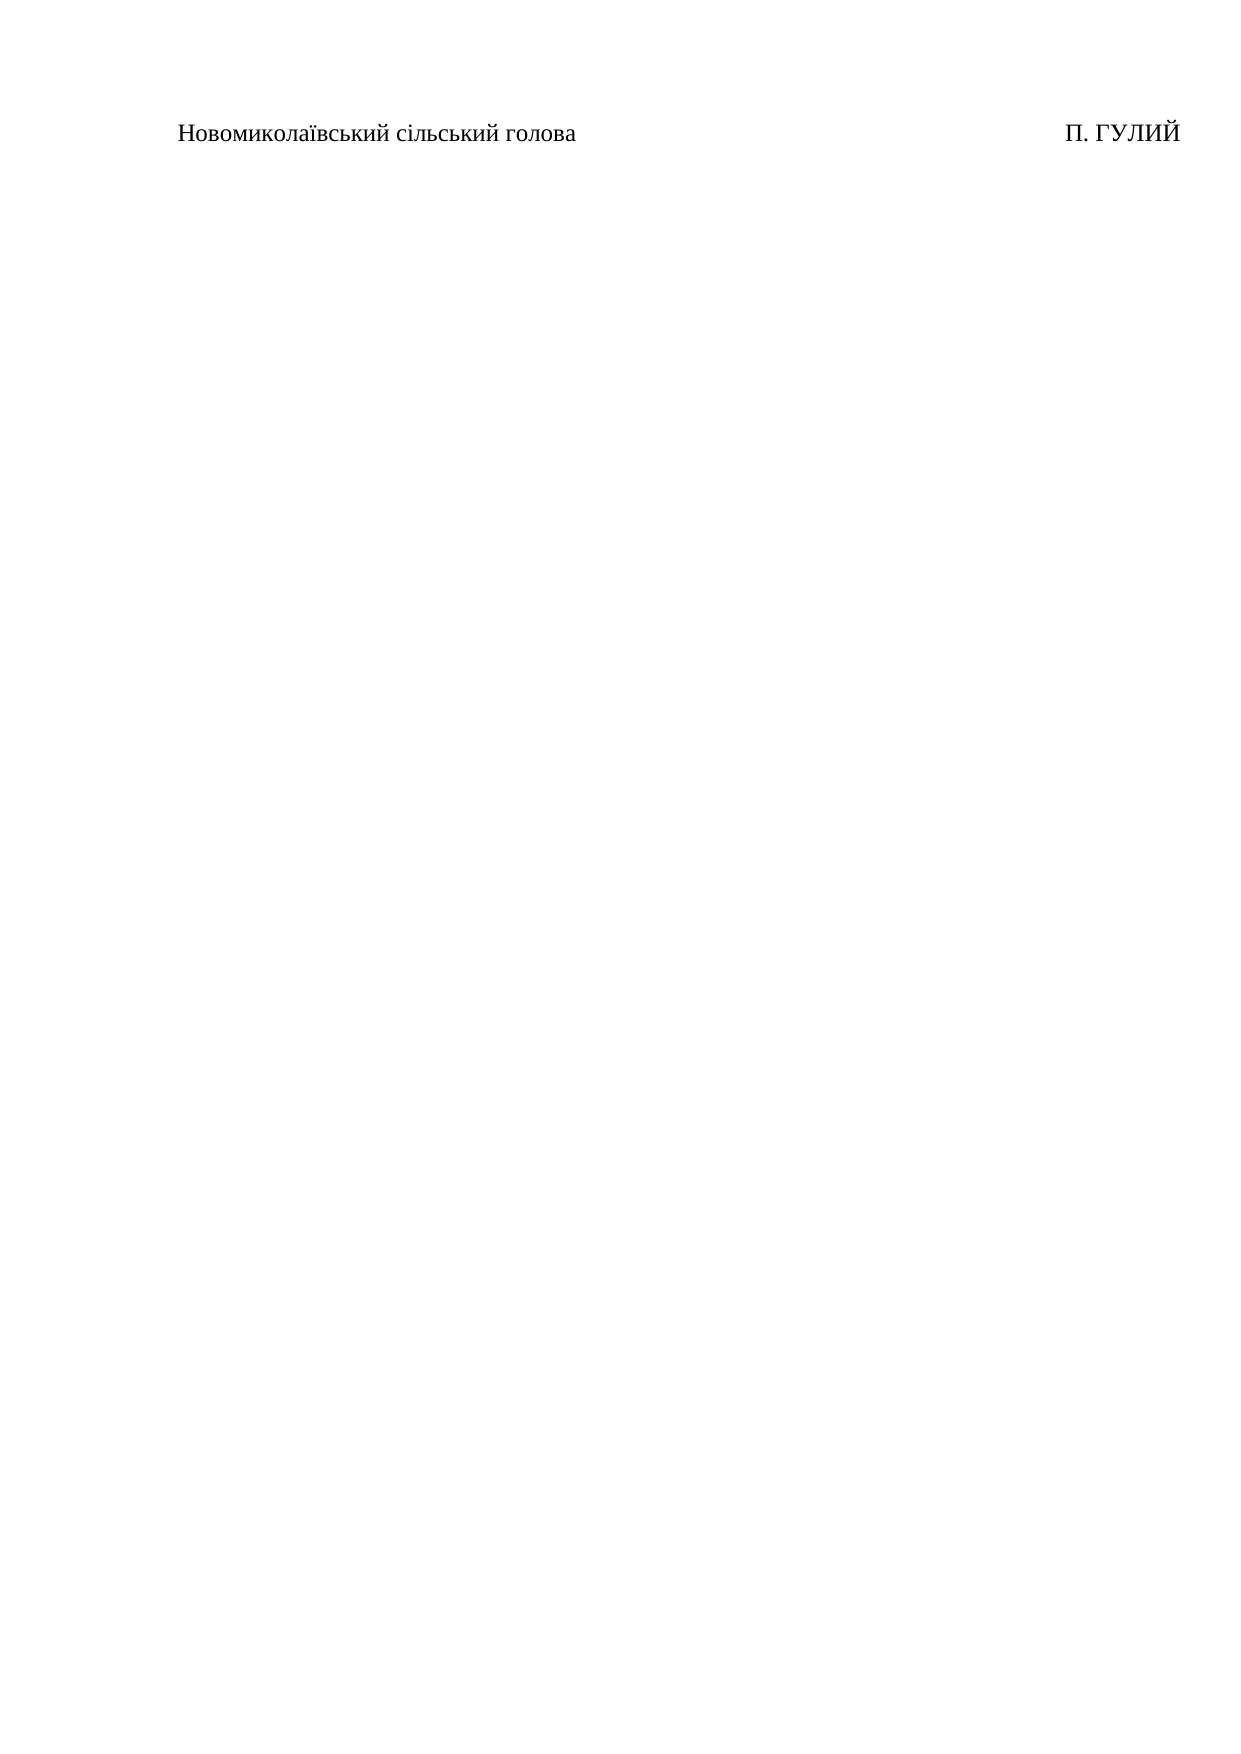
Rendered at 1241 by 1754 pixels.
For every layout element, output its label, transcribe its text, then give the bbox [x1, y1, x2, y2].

text Новомиколаївський сільський голова П. ГУЛИЙ [177, 118, 1181, 147]
